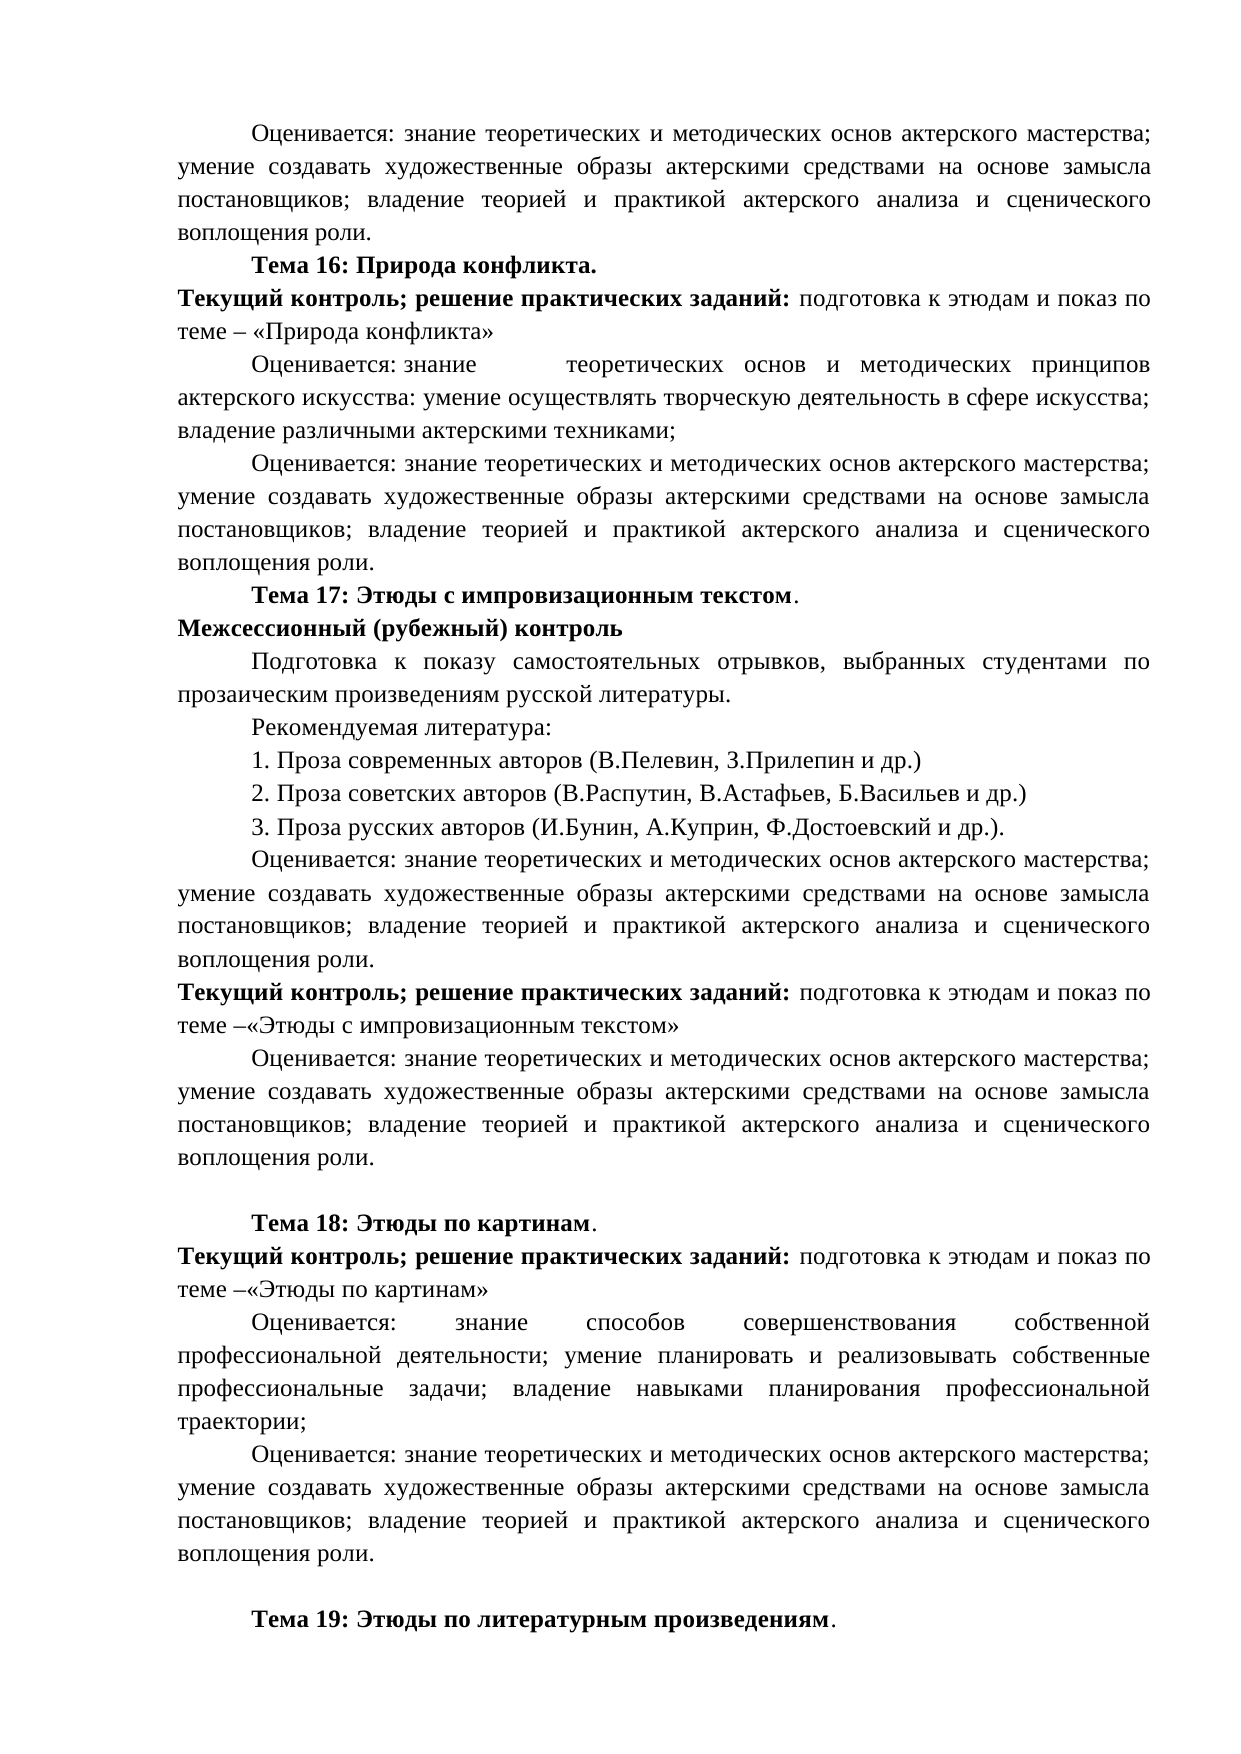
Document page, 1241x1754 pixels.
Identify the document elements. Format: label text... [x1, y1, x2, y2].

text Оценивается: знание способов совершенствования собственной профессиональной деятельности; умение планировать и реализовывать собственные профессиональные задачи; владение навыками планирования профессиональной траектории; [177, 1307, 1152, 1435]
text Подготовка к показу самостоятельных отрывков, выбранных студентами по прозаическим произведениям русской литературы. [177, 646, 1152, 708]
text Текущий контроль; решение практических заданий: подготовка к этюдам и показ по теме – «Природа конфликта» [177, 283, 1152, 345]
text 2. Проза советских авторов (В.Распутин, В.Астафьев, Б.Васильев и др.) [177, 778, 1152, 807]
text 3. Проза русских авторов (И.Бунин, А.Куприн, Ф.Достоевский и др.). [177, 812, 1152, 840]
text Тема 19: Этюды по литературным произведениям. [177, 1604, 1152, 1633]
text Тема 16: Природа конфликта. [177, 250, 1152, 279]
text 1. Проза современных авторов (В.Пелевин, З.Прилепин и др.) [177, 746, 1152, 774]
text Рекомендуемая литература: [177, 712, 1152, 741]
text Текущий контроль; решение практических заданий: подготовка к этюдам и показ по теме –«Этюды по картинам» [177, 1241, 1152, 1303]
text Тема 18: Этюды по картинам. [177, 1208, 1152, 1237]
text Межсессионный (рубежный) контроль [177, 613, 1152, 642]
text Тема 17: Этюды с импровизационным текстом. [177, 580, 1152, 609]
text Текущий контроль; решение практических заданий: подготовка к этюдам и показ по теме –«Этюды с импровизационным текстом» [177, 977, 1152, 1038]
